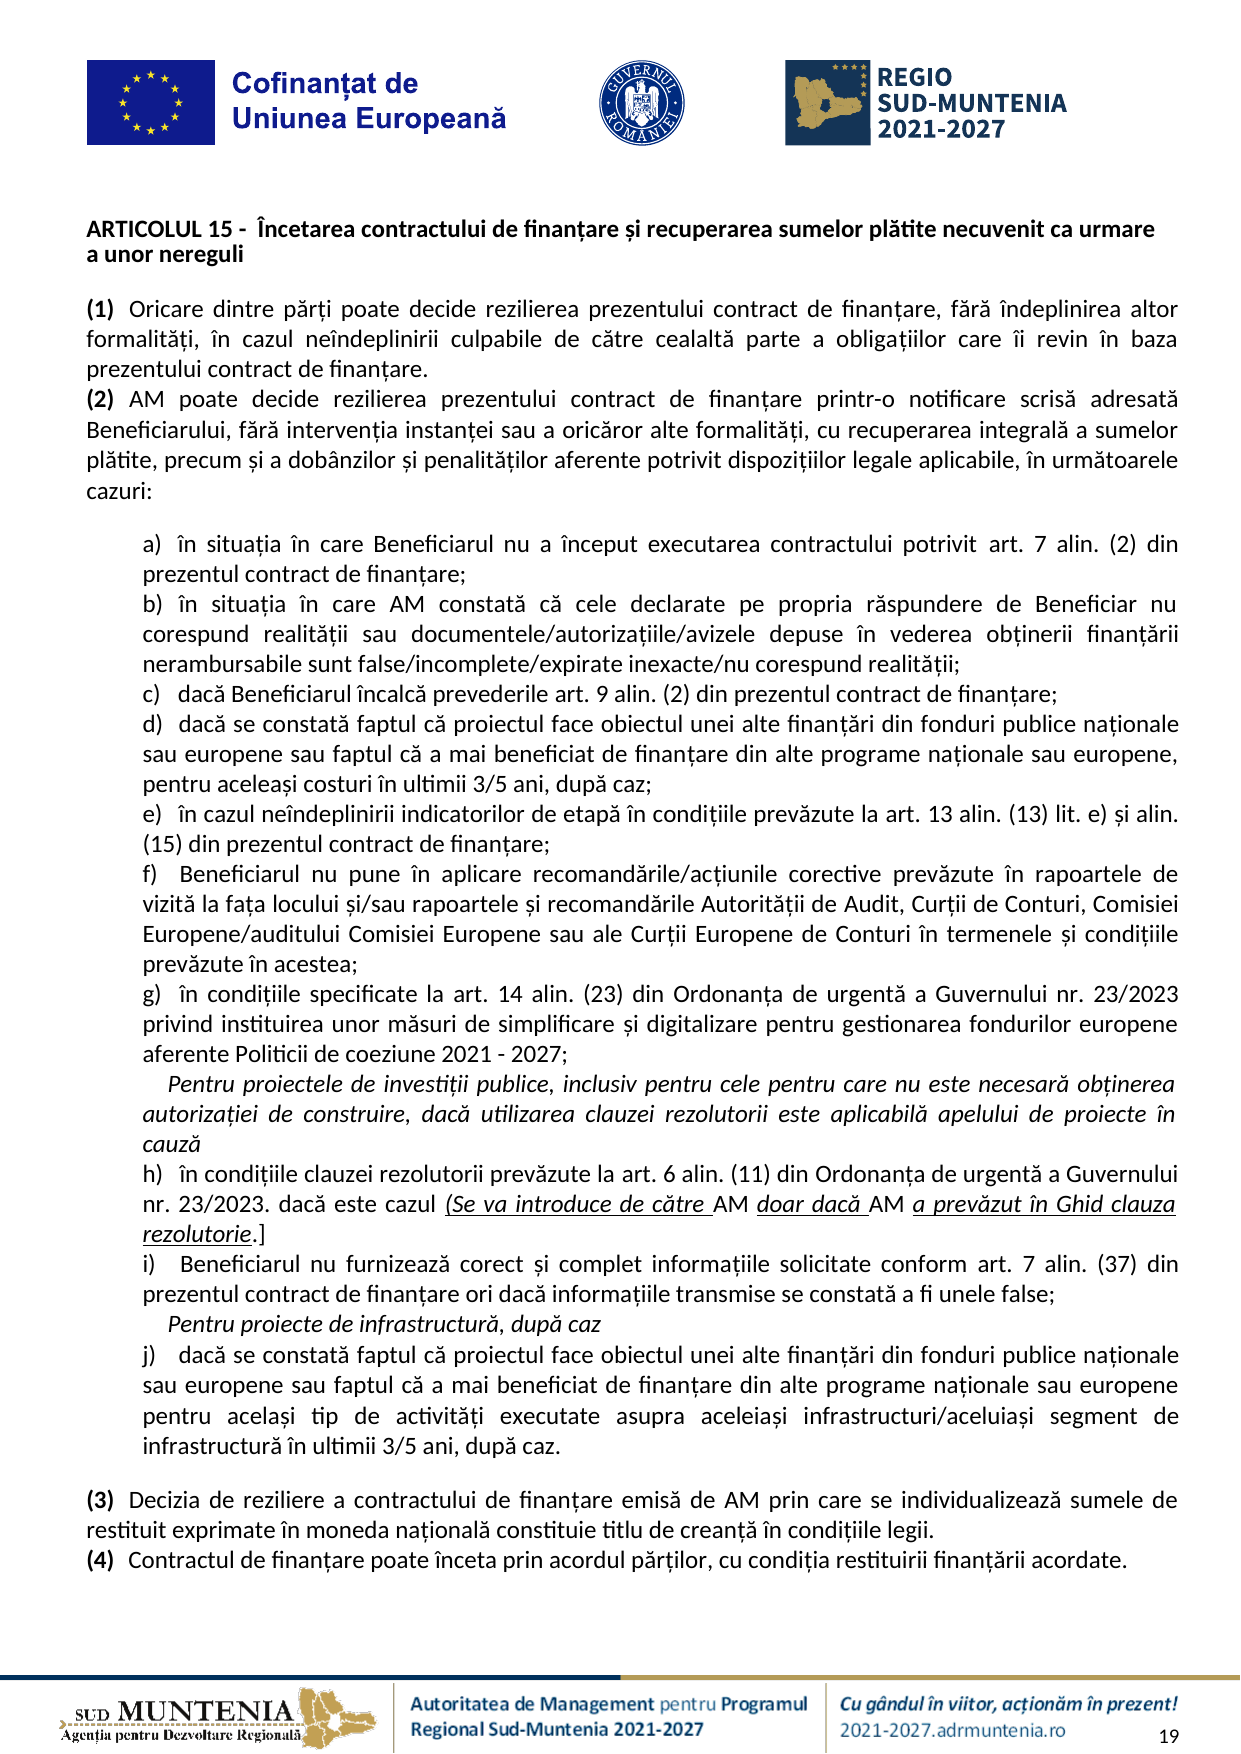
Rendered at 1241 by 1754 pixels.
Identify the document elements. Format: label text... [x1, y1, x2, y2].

list dacă Beneficiarul încalcă prevederile art. 9 alin. (2) din prezentul contract de finanţare; [142, 679, 1179, 709]
text Pentru proiecte de infrastructură, după caz [142, 1309, 1179, 1339]
list Beneficiarul nu furnizează corect şi complet informaţiile solicitate conform art. 7 alin. (37) din prezentul contract de finanţare ori dacă informaţiile transmise se constată a fi unele false; [142, 1249, 1179, 1309]
list în cazul neîndeplinirii indicatorilor de etapă în condiţiile prevăzute la art. 13 alin. (13) lit. e) şi alin. (15) din prezentul contract de finanţare; [142, 799, 1179, 859]
subtitle ARTICOLUL 15 - Încetarea contractului de finanţare şi recuperarea sumelor plătite necuvenit ca urmare a unor nereguli [86, 217, 1173, 268]
text Pentru proiectele de investiţii publice, inclusiv pentru cele pentru care nu este necesară obţinerea autorizaţiei de construire, dacă utilizarea clauzei rezolutorii este aplicabilă apelului de proiecte în cauză [142, 1069, 1179, 1159]
list dacă se constată faptul că proiectul face obiectul unei alte finanţări din fonduri publice naţionale sau europene sau faptul că a mai beneficiat de finanţare din alte programe naţionale sau europene, pentru aceleaşi costuri în ultimii 3/5 ani, după caz; [142, 709, 1179, 799]
list Oricare dintre părţi poate decide rezilierea prezentului contract de finanţare, fără îndeplinirea altor formalităţi, în cazul neîndeplinirii culpabile de către cealaltă parte a obligaţiilor care îi revin în baza prezentului contract de finanţare. [86, 293, 1179, 383]
list AM poate decide rezilierea prezentului contract de finanţare printr-o notificare scrisă adresată Beneficiarului, fără intervenţia instanţei sau a oricăror alte formalităţi, cu recuperarea integrală a sumelor plătite, precum şi a dobânzilor şi penalităţilor aferente potrivit dispoziţiilor legale aplicabile, în următoarele cazuri: [86, 383, 1179, 506]
list Beneficiarul nu pune în aplicare recomandările/acţiunile corective prevăzute în rapoartele de vizită la faţa locului şi/sau rapoartele şi recomandările Autorităţii de Audit, Curţii de Conturi, Comisiei Europene/auditului Comisiei Europene sau ale Curţii Europene de Conturi în termenele şi condiţiile prevăzute în acestea; [142, 859, 1179, 979]
list Decizia de reziliere a contractului de finanţare emisă de AM prin care se individualizează sumele de restituit exprimate în moneda naţională constituie titlu de creanţă în condiţiile legii. [86, 1484, 1179, 1544]
list Contractul de finanţare poate înceta prin acordul părţilor, cu condiţia restituirii finanţării acordate. [86, 1544, 1179, 1574]
list în condiţiile clauzei rezolutorii prevăzute la art. 6 alin. (11) din Ordonanţa de urgentă a Guvernului nr. 23/2023. dacă este cazul (Se va introduce de către AM doar dacă AM a prevăzut în Ghid clauza rezolutorie.] [142, 1159, 1179, 1249]
list în situaţia în care AM constată că cele declarate pe propria răspundere de Beneficiar nu corespund realităţii sau documentele/autorizaţiile/avizele depuse în vederea obţinerii finanţării nerambursabile sunt false/incomplete/expirate inexacte/nu corespund realităţii; [142, 589, 1179, 679]
list în condiţiile specificate la art. 14 alin. (23) din Ordonanţa de urgentă a Guvernului nr. 23/2023 privind instituirea unor măsuri de simplificare şi digitalizare pentru gestionarea fondurilor europene aferente Politicii de coeziune 2021 - 2027; [142, 979, 1179, 1069]
picture [0, 1675, 1241, 1754]
list dacă se constată faptul că proiectul face obiectul unei alte finanţări din fonduri publice naţionale sau europene sau faptul că a mai beneficiat de finanţare din alte programe naţionale sau europene pentru acelaşi tip de activităţi executate asupra aceleiaşi infrastructuri/aceluiaşi segment de infrastructură în ultimii 3/5 ani, după caz. [142, 1339, 1179, 1461]
list în situaţia în care Beneficiarul nu a început executarea contractului potrivit art. 7 alin. (2) din prezentul contract de finanţare; [142, 529, 1179, 589]
